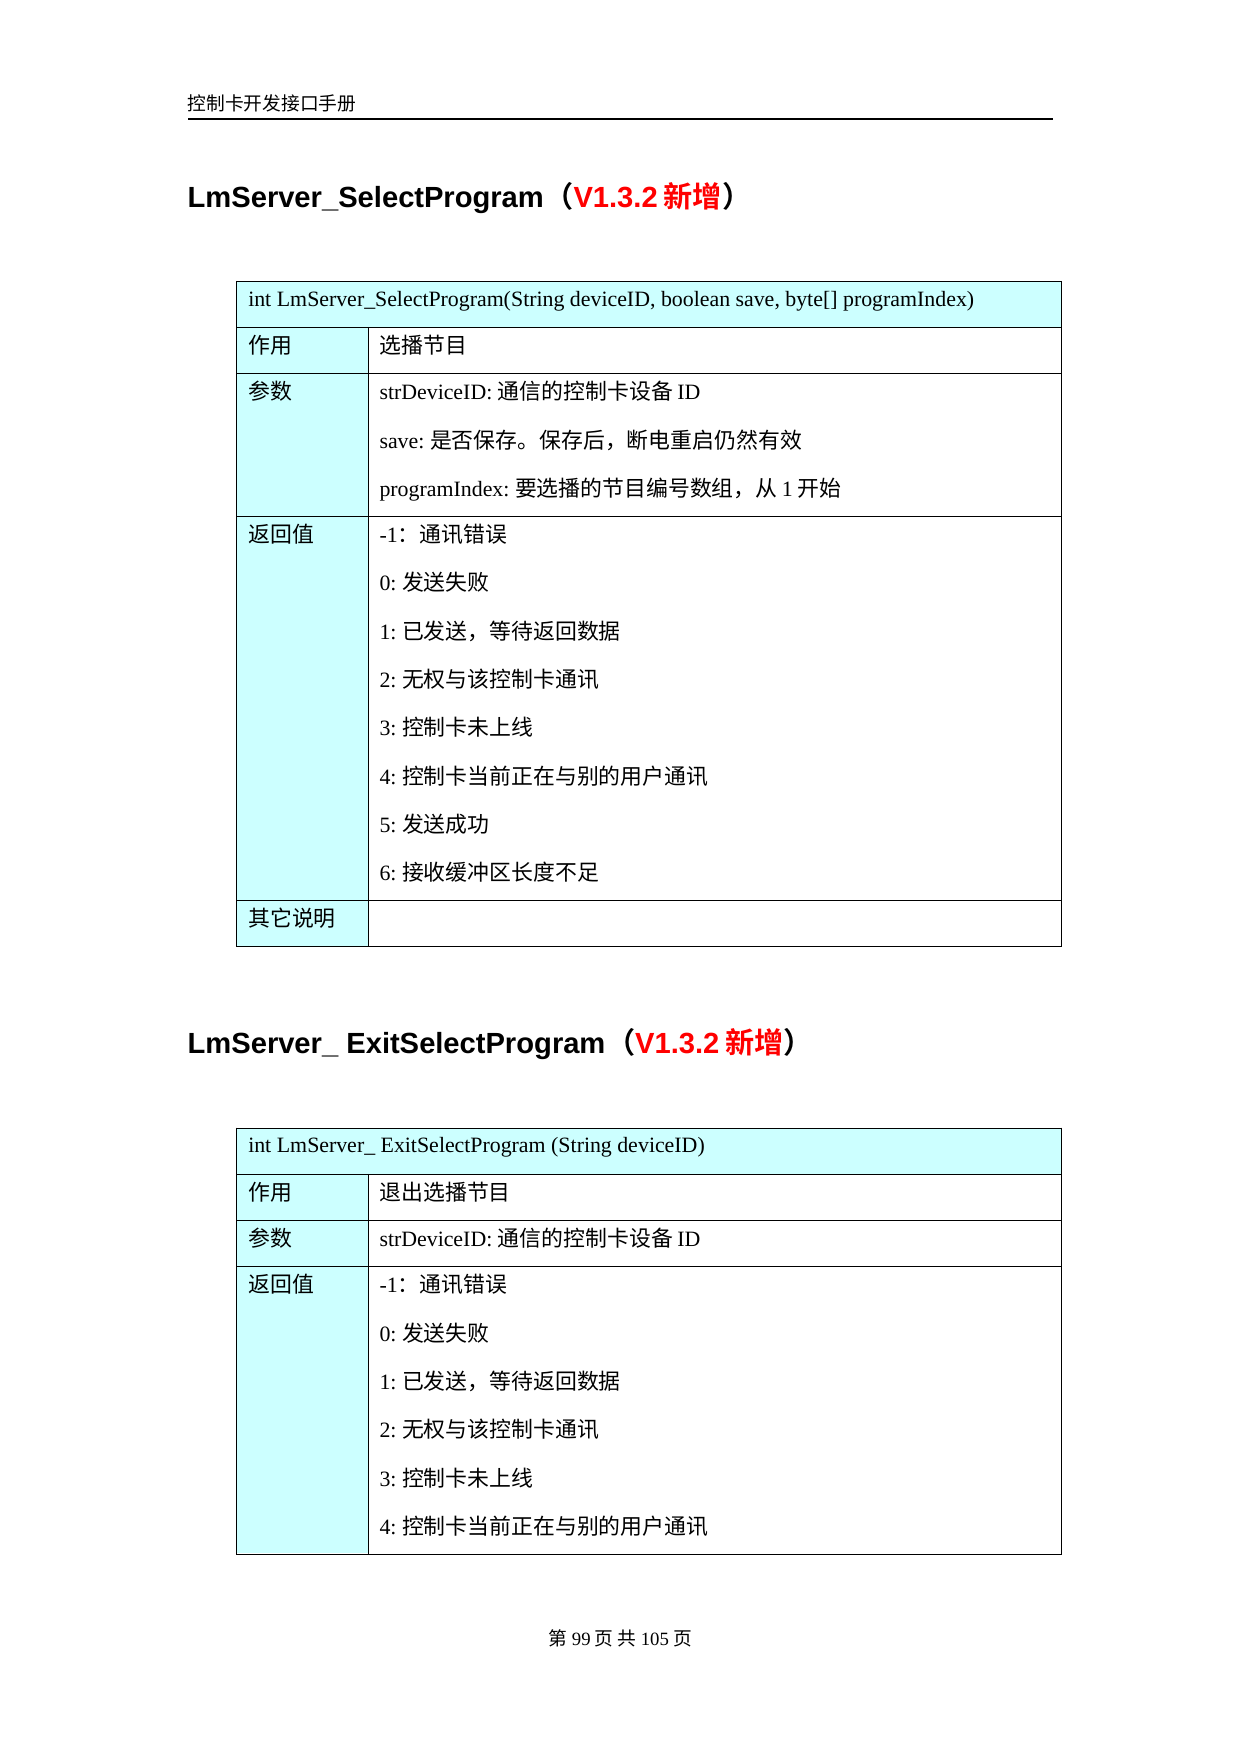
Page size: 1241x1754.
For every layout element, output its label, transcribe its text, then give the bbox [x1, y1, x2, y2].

subtitle LmServer_SelectProgram（V1.3.2新增） [187, 162, 1053, 227]
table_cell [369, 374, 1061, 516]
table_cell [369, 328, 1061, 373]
subtitle LmServer_ ExitSelectProgram（V1.3.2新增） [187, 1009, 1053, 1074]
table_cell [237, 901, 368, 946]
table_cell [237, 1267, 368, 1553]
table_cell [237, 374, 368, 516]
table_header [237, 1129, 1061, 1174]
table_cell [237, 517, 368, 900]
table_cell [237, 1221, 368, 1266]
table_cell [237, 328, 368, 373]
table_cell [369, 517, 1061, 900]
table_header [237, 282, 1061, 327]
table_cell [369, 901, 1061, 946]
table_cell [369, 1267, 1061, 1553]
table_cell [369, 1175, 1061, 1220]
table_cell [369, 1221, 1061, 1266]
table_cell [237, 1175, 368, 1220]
